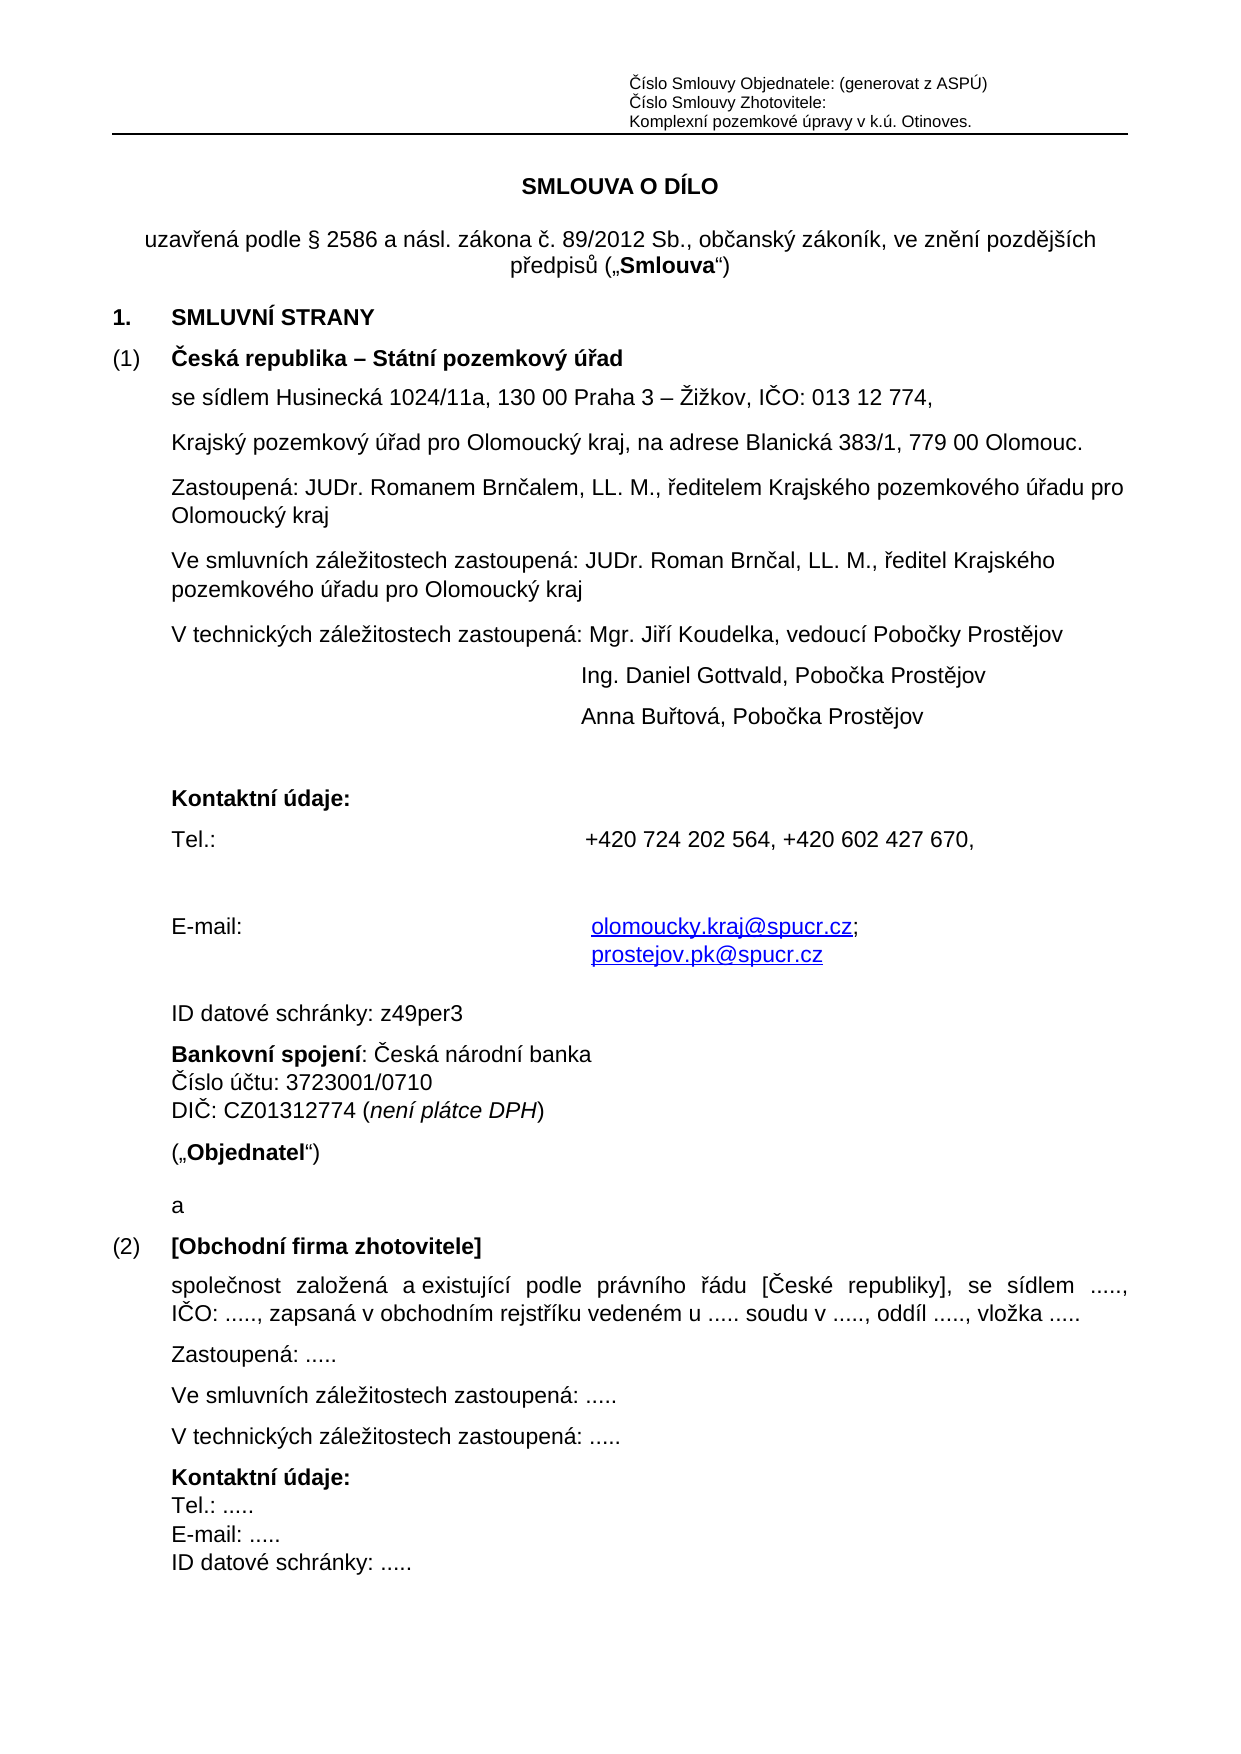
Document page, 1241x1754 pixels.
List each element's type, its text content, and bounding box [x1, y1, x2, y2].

subtitle SMLUVNÍ STRANY [112, 304, 1128, 330]
text DIČ: CZ01312774 (není plátce DPH) [171, 1097, 980, 1124]
text ID datové schránky: z49per3 [171, 1000, 980, 1026]
list [Obchodní firma zhotovitele] [112, 1233, 1128, 1259]
text Ing. Daniel Gottvald, Pobočka Prostějov [171, 662, 1128, 688]
text V technických záležitostech zastoupená: ..... [171, 1423, 1128, 1449]
text Tel.: +420 724 202 564, +420 602 427 670, [171, 826, 1128, 852]
text Tel.: ..... [171, 1492, 1128, 1519]
text Zastoupená: ..... [171, 1341, 1128, 1367]
text Bankovní spojení: Česká národní banka [171, 1041, 1128, 1067]
text Číslo účtu: 3723001/0710 [171, 1069, 980, 1095]
list uzavřená podle § 2586 a násl. zákona č. 89/2012 Sb., občanský zákoník, ve znění pozdějších předpisů („Smlouva“) [112, 226, 1128, 279]
title SMLOUVA O DÍLO [112, 173, 1128, 199]
text („Objednatel“) [171, 1138, 980, 1165]
text Kontaktní údaje: [171, 1464, 1128, 1490]
text Ve smluvních záležitostech zastoupená: ..... [171, 1382, 1128, 1408]
text E-mail: ..... [171, 1521, 1128, 1547]
text E-mail: olomoucky.kraj@spucr.cz; [171, 913, 1128, 939]
text Kontaktní údaje: [171, 785, 1128, 811]
text Krajský pozemkový úřad pro Olomoucký kraj, na adrese Blanická 383/1, 779 00 Olomouc. [171, 429, 1128, 455]
text Anna Buřtová, Pobočka Prostějov [555, 703, 1128, 729]
text V technických záležitostech zastoupená: Mgr. Jiří Koudelka, vedoucí Pobočky Prostějov [171, 621, 1128, 647]
list Česká republika – Státní pozemkový úřad [112, 345, 1128, 371]
text společnost založená a existující podle právního řádu [České republiky], se sídlem ....., IČO: ....., zapsaná v obchodním rejstříku vedeném u ..... soudu v ....., oddíl ....., vložka ..... [171, 1272, 1128, 1326]
text Ve smluvních záležitostech zastoupená: JUDr. Roman Brnčal, LL. M., ředitel Krajského pozemkového úřadu pro Olomoucký kraj [171, 547, 1128, 602]
text se sídlem Husinecká 1024/11a, 130 00 Praha 3 – Žižkov, IČO: 013 12 774, [171, 384, 1128, 410]
text prostejov.pk@spucr.cz [171, 941, 1128, 967]
text Zastoupená: JUDr. Romanem Brnčalem, LL. M., ředitelem Krajského pozemkového úřadu pro Olomoucký kraj [171, 474, 1128, 529]
text a [171, 1192, 1128, 1218]
text ID datové schránky: ..... [171, 1549, 1128, 1576]
